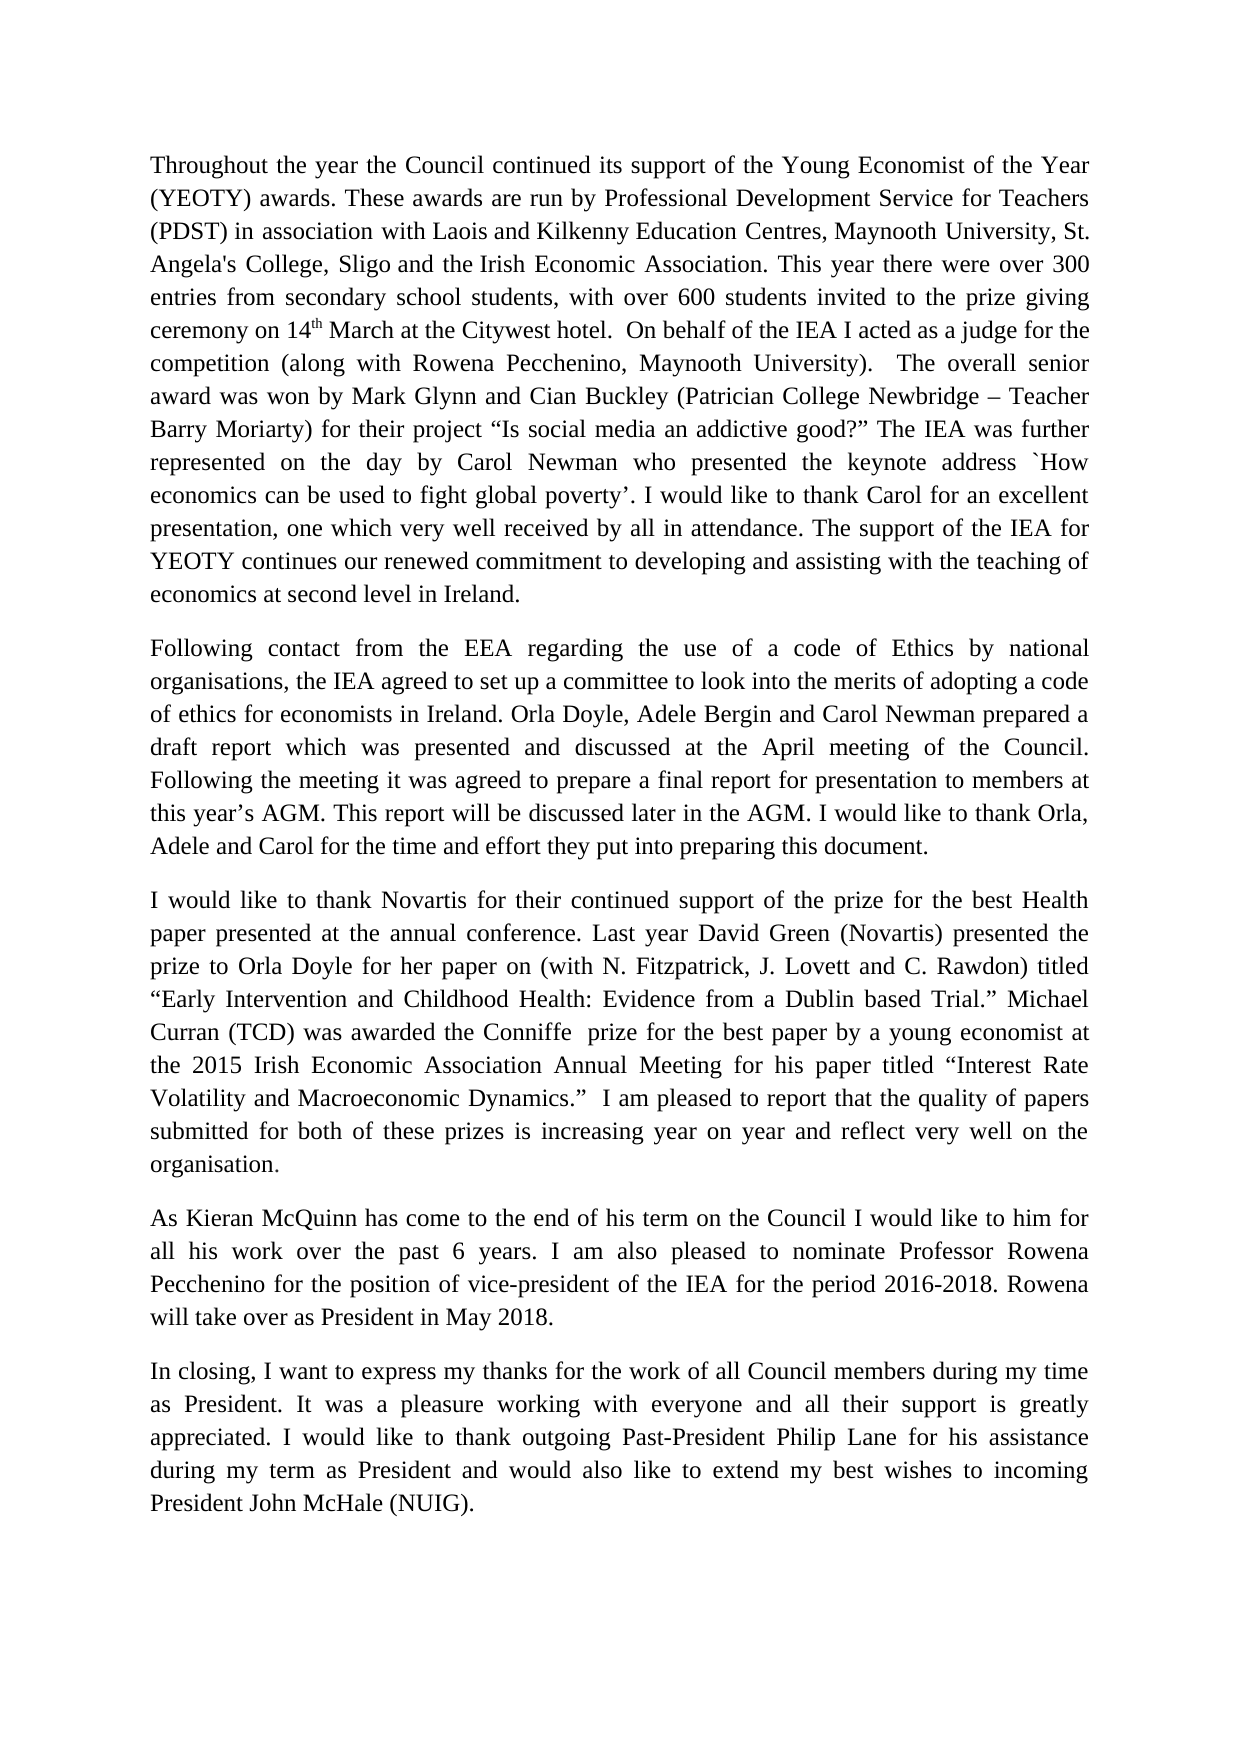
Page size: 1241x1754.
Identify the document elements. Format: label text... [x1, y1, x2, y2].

text As Kieran McQuinn has come to the end of his term on the Council I would like to him for all his work over the past 6 years. I am also pleased to nominate Professor Rowena Pecchenino for the position of vice-president of the IEA for the period 2016-2018. Rowena will take over as President in May 2018. [150, 1203, 1090, 1331]
text I would like to thank Novartis for their continued support of the prize for the best Health paper presented at the annual conference. Last year David Green (Novartis) presented the prize to Orla Doyle for her paper on (with N. Fitzpatrick, J. Lovett and C. Rawdon) titled “Early Intervention and Childhood Health: Evidence from a Dublin based Trial.” Michael Curran (TCD) was awarded the Conniffe prize for the best paper by a young economist at the 2015 Irish Economic Association Annual Meeting for his paper titled “Interest Rate Volatility and Macroeconomic Dynamics.” I am pleased to report that the quality of papers submitted for both of these prizes is increasing year on year and reflect very well on the organisation. [150, 885, 1090, 1178]
text In closing, I want to express my thanks for the work of all Council members during my time as President. It was a pleasure working with everyone and all their support is greatly appreciated. I would like to thank outgoing Past-President Philip Lane for his assistance during my term as President and would also like to extend my best wishes to incoming President John McHale (NUIG). [150, 1356, 1090, 1517]
text Following contact from the EEA regarding the use of a code of Ethics by national organisations, the IEA agreed to set up a committee to look into the merits of adopting a code of ethics for economists in Ireland. Orla Doyle, Adele Bergin and Carol Newman prepared a draft report which was presented and discussed at the April meeting of the Council. Following the meeting it was agreed to prepare a final report for presentation to members at this year’s AGM. This report will be discussed later in the AGM. I would like to thank Orla, Adele and Carol for the time and effort they put into preparing this document. [150, 633, 1090, 860]
text Throughout the year the Council continued its support of the Young Economist of the Year (YEOTY) awards. These awards are run by Professional Development Service for Teachers (PDST) in association with Laois and Kilkenny Education Centres, Maynooth University, St. Angela's College, Sligo and the Irish Economic Association. This year there were over 300 entries from secondary school students, with over 600 students invited to the prize giving ceremony on 14th March at the Citywest hotel. On behalf of the IEA I acted as a judge for the competition (along with Rowena Pecchenino, Maynooth University). The overall senior award was won by Mark Glynn and Cian Buckley (Patrician College Newbridge – Teacher Barry Moriarty) for their project “Is social media an addictive good?” The IEA was further represented on the day by Carol Newman who presented the keynote address `How economics can be used to fight global poverty’. I would like to thank Carol for an excellent presentation, one which very well received by all in attendance. The support of the IEA for YEOTY continues our renewed commitment to developing and assisting with the teaching of economics at second level in Ireland. [150, 150, 1090, 608]
